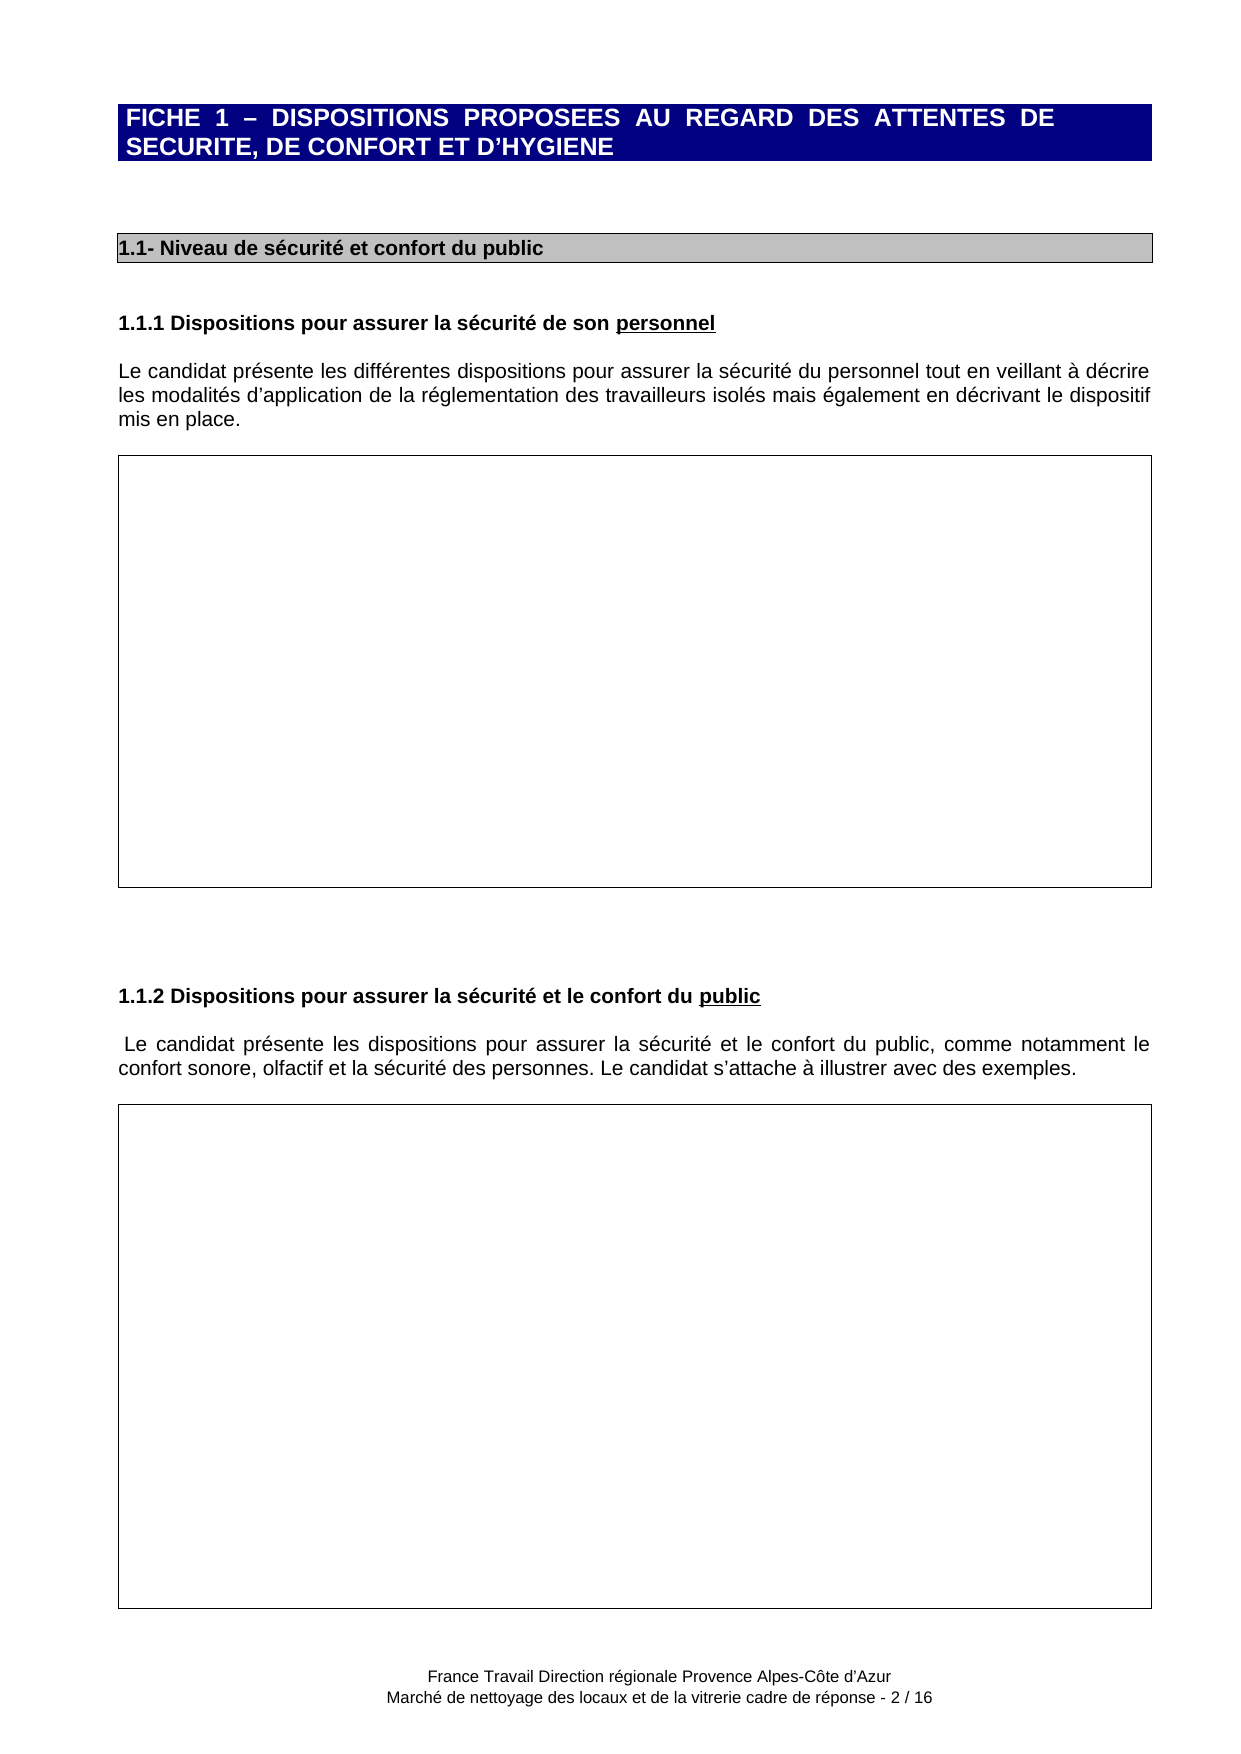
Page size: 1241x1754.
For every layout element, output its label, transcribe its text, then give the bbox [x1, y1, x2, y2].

text 1.1.2 Dispositions pour assurer la sécurité et le confort du public [118, 984, 1152, 1008]
table_header [119, 1105, 1151, 1608]
text Le candidat présente les différentes dispositions pour assurer la sécurité du personnel tout en veillant à décrire les modalités d’application de la réglementation des travailleurs isolés mais également en décrivant le dispositif mis en place. [118, 359, 1152, 431]
table_header FICHE 1 – DISPOSITIONS PROPOSEES AU REGARD DES ATTENTES DE SECURITE, DE CONFORT ET D’HYGIENE [118, 104, 1063, 161]
text 1.1- Niveau de sécurité et confort du public [118, 234, 1152, 262]
table_header [119, 456, 1151, 887]
table_header [1063, 104, 1152, 161]
text Le candidat présente les dispositions pour assurer la sécurité et le confort du public, comme notamment le confort sonore, olfactif et la sécurité des personnes. Le candidat s’attache à illustrer avec des exemples. [118, 1032, 1152, 1080]
text 1.1.1 Dispositions pour assurer la sécurité de son personnel [118, 311, 1152, 335]
